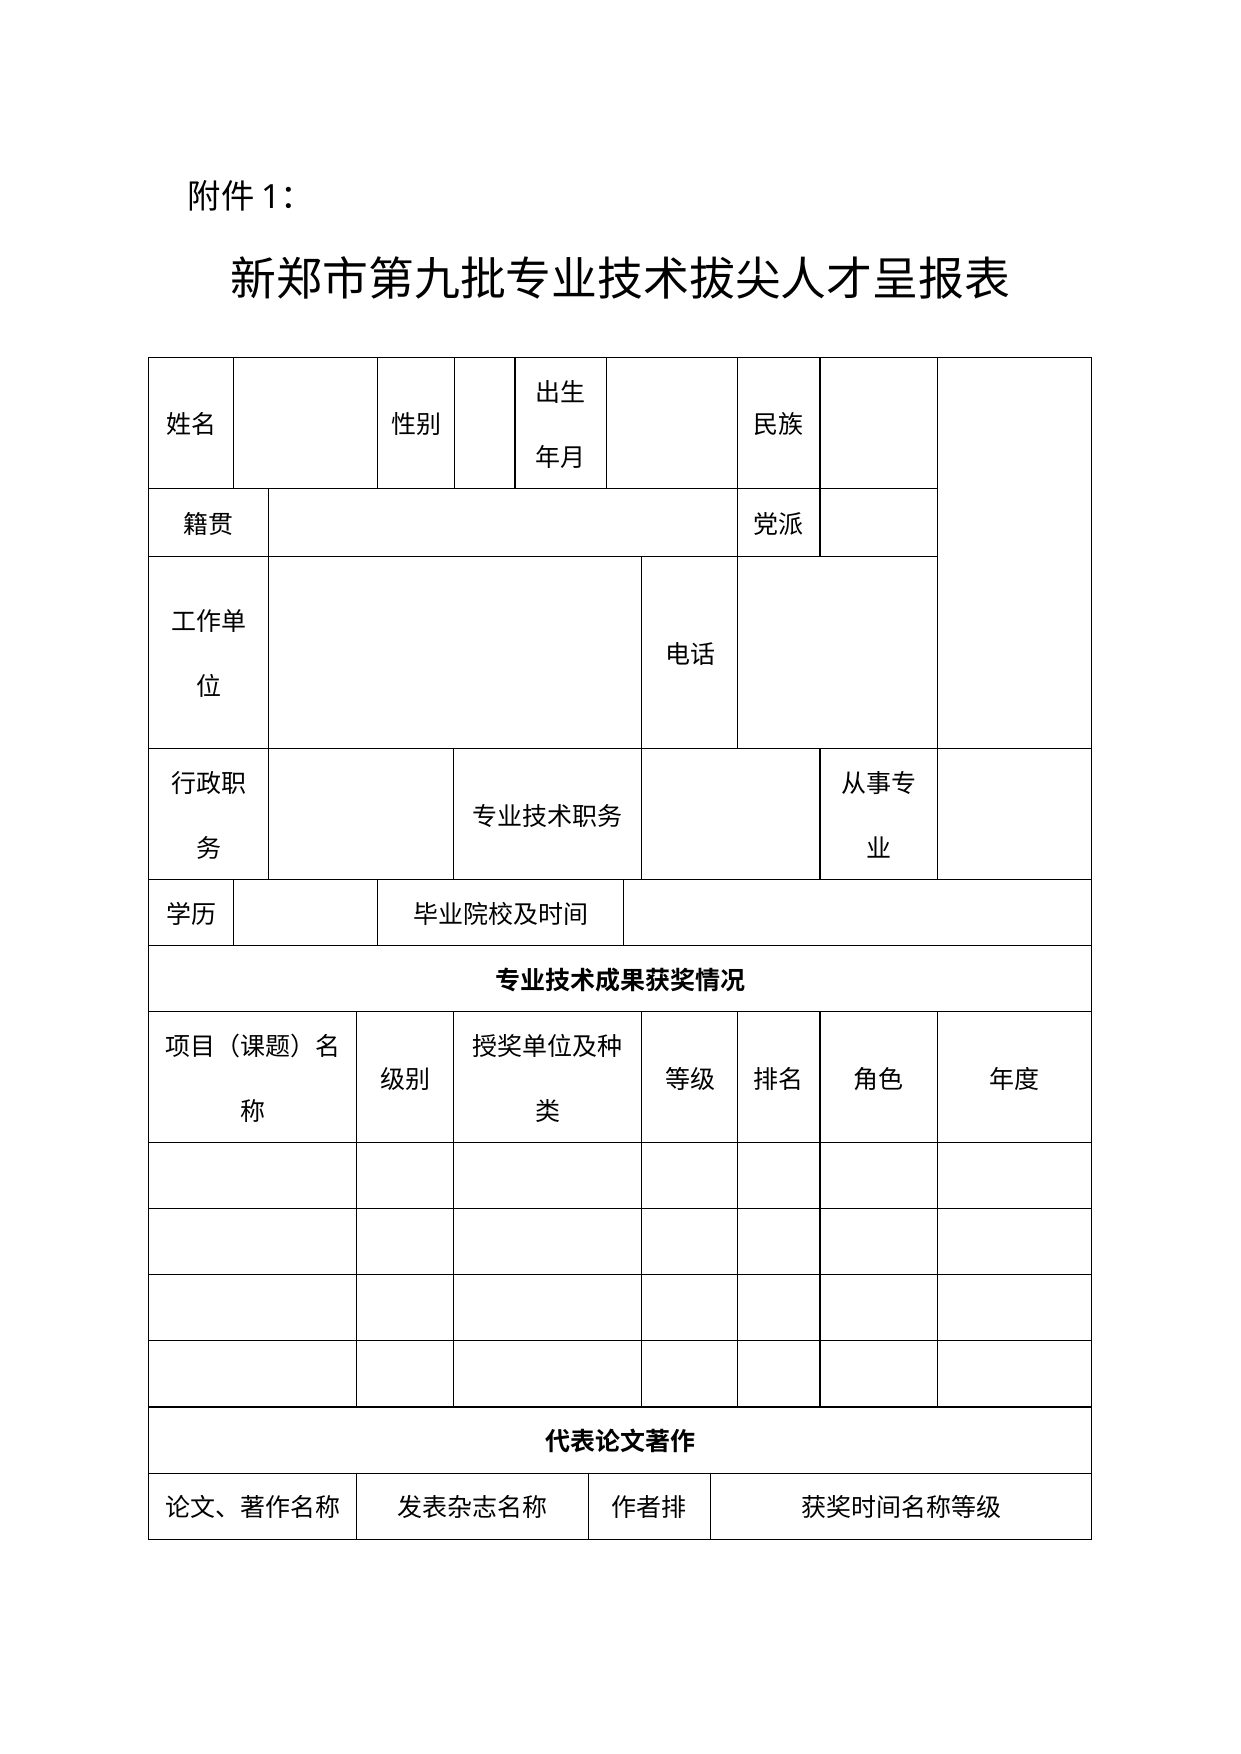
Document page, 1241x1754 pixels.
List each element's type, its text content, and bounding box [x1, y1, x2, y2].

table_header 性别 [378, 358, 454, 488]
table_header [607, 358, 737, 488]
table_cell 论文、著作名称 [149, 1474, 356, 1538]
table_cell [454, 1341, 641, 1406]
table_cell [357, 1341, 453, 1406]
table_cell [821, 1341, 937, 1406]
table_cell 工作单位 [149, 557, 268, 748]
table_header 民族 [738, 358, 819, 488]
table_cell 党派 [738, 489, 819, 556]
table_cell 获奖时间名称等级 [711, 1474, 1091, 1538]
table_cell 发表杂志名称 [357, 1474, 588, 1538]
table_cell [149, 1341, 356, 1406]
table_cell [149, 1275, 356, 1340]
table_cell [357, 1209, 453, 1274]
text 新郑市第九批专业技术拔尖人才呈报表 [187, 227, 1053, 324]
table_header 出生 年月 [516, 358, 606, 488]
table_cell [938, 749, 1091, 879]
table_cell 行政职务 [149, 749, 268, 879]
table_header [234, 358, 377, 488]
table_cell [738, 1275, 819, 1340]
table_cell 排名 [738, 1012, 819, 1142]
table_cell 专业技术成果获奖情况 [149, 946, 1091, 1011]
table_cell 作者排名 [589, 1474, 710, 1538]
table_cell 专业技术职务 [454, 749, 641, 879]
table_cell [149, 1209, 356, 1274]
table_header [455, 358, 514, 488]
table_cell [821, 1275, 937, 1340]
table_cell [149, 1143, 356, 1208]
table_cell 项目（课题）名称 [149, 1012, 356, 1142]
table_cell [642, 1143, 737, 1208]
table_cell [454, 1275, 641, 1340]
table_cell [738, 557, 937, 748]
table_cell [938, 1275, 1091, 1340]
table_cell [938, 1341, 1091, 1406]
table_cell [738, 1143, 819, 1208]
table_cell [821, 1209, 937, 1274]
table_cell [234, 880, 377, 945]
table_cell 授奖单位及种类 [454, 1012, 641, 1142]
table_cell [454, 1143, 641, 1208]
table_cell [738, 1209, 819, 1274]
table_header 姓名 [149, 358, 233, 488]
table_cell [642, 1341, 737, 1406]
table_cell [642, 1209, 737, 1274]
table_cell [269, 557, 641, 748]
table_cell [642, 1275, 737, 1340]
table_header [821, 358, 937, 488]
table_cell 级别 [357, 1012, 453, 1142]
table_cell [357, 1143, 453, 1208]
table_header [938, 358, 1091, 748]
table_cell 年度 [938, 1012, 1091, 1142]
table_cell [269, 489, 737, 556]
table_cell 电话 [642, 557, 737, 748]
table_cell 等级 [642, 1012, 737, 1142]
table_cell 学历 [149, 880, 233, 945]
table_cell 角色 [821, 1012, 937, 1142]
table_cell 从事专业 [821, 749, 937, 879]
table_cell [821, 1143, 937, 1208]
table_cell [938, 1143, 1091, 1208]
text 附件1： [187, 162, 1053, 227]
table_cell 毕业院校及时间 [378, 880, 623, 945]
table_cell 籍贯 [149, 489, 268, 556]
table_cell [624, 880, 1091, 945]
table_cell [357, 1275, 453, 1340]
table_cell [454, 1209, 641, 1274]
table_cell [269, 749, 453, 879]
table_cell [938, 1209, 1091, 1274]
table_cell [821, 489, 937, 556]
table_cell 代表论文著作 [149, 1408, 1091, 1472]
table_cell [642, 749, 819, 879]
table_cell [738, 1341, 819, 1406]
